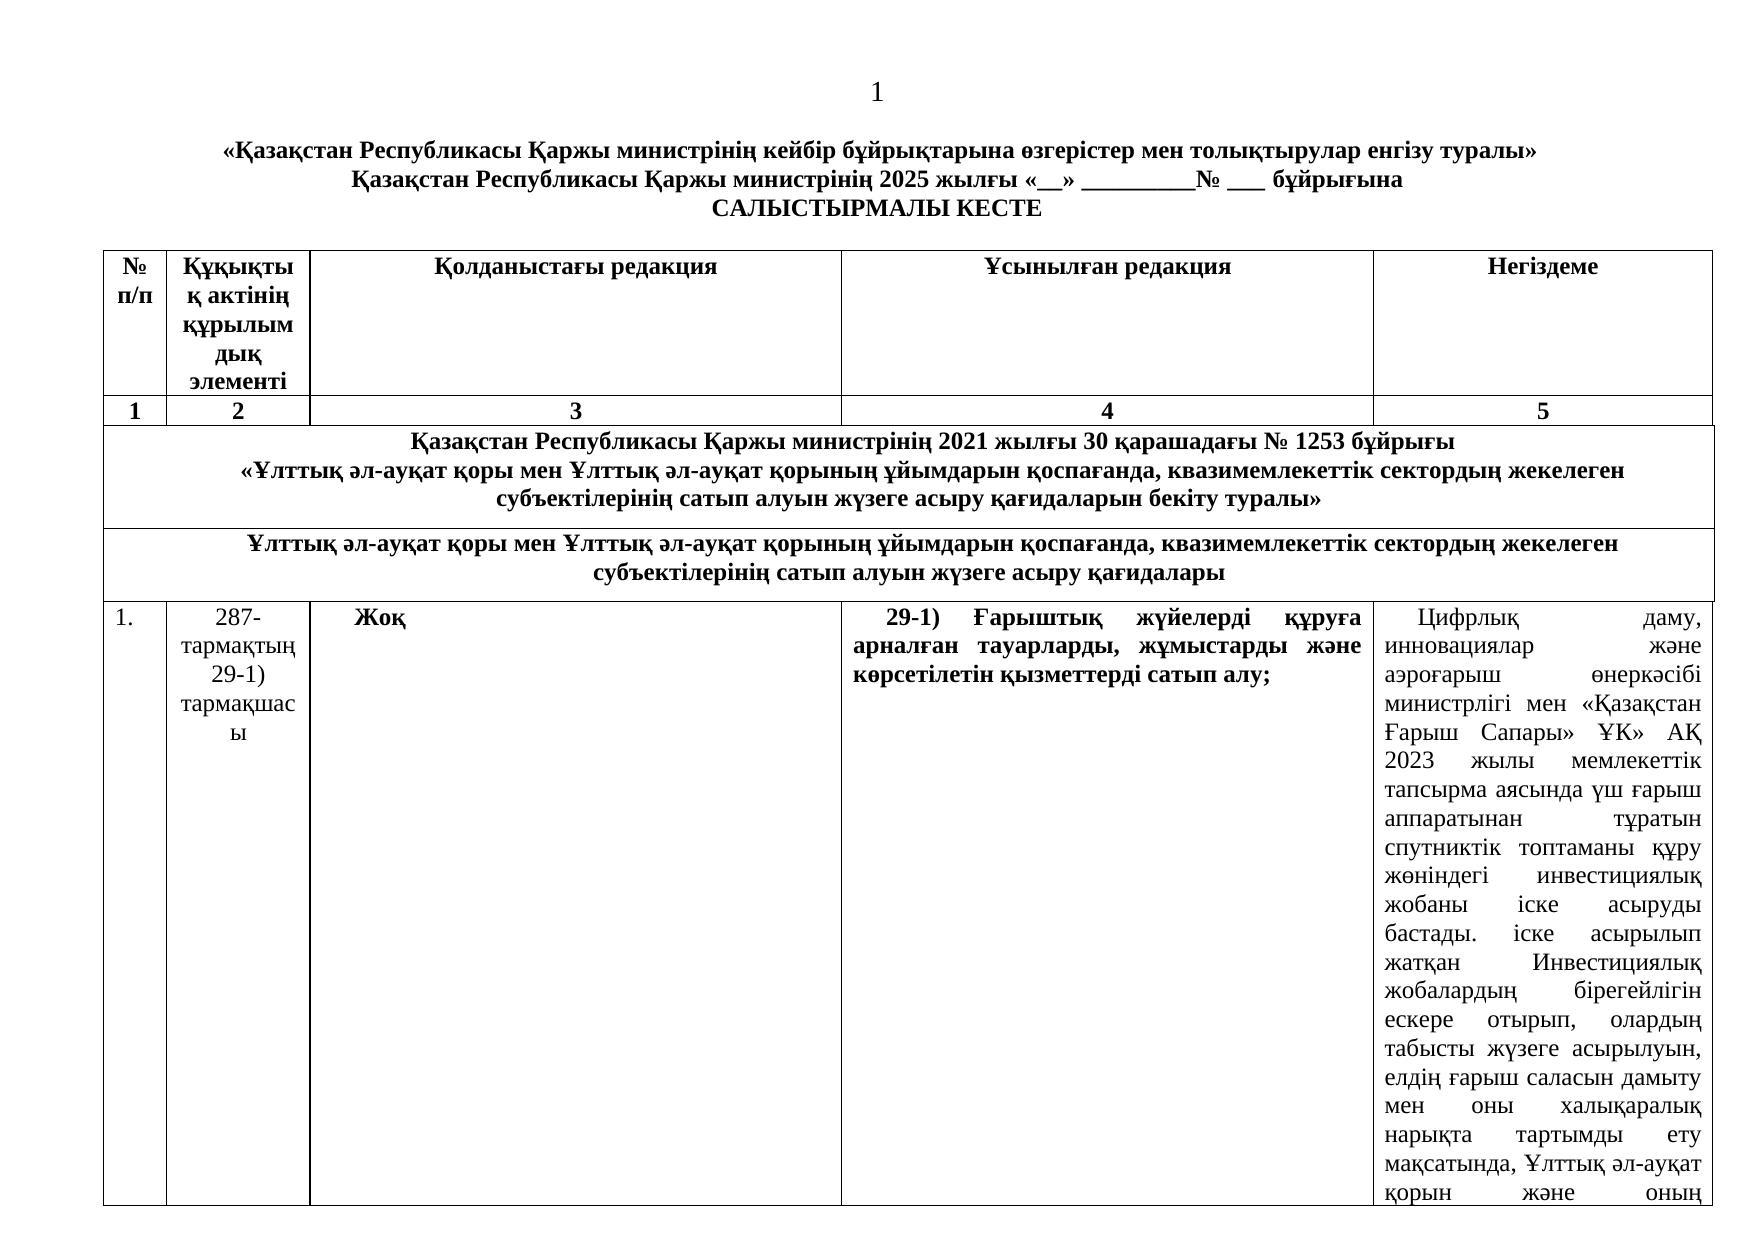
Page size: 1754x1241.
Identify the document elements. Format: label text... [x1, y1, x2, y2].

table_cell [1374, 602, 1712, 1205]
text «Қазақстан Республикасы Қаржы министрінің кейбір бұйрықтарына өзгерістер мен толықтырулар енгізу туралы» [118, 135, 1636, 164]
table_cell 1 [104, 396, 166, 425]
table_cell Ұлттық әл-ауқат қоры мен Ұлттық әл-ауқат қорының ұйымдарын қоспағанда, квазимемлекеттік сектордың жекелеген субъектілерінің сатып алуын жүзеге асыру қағидалары [104, 529, 1714, 601]
table_header Ұсынылған редакция [842, 251, 1373, 395]
text САЛЫСТЫРМАЛЫ КЕСТЕ [118, 193, 1636, 222]
table_header Негіздеме [1374, 251, 1712, 395]
table_header Құқықтық актінің құрылымдық элементі [167, 251, 309, 395]
table_cell Жоқ [311, 602, 841, 1205]
table_cell 4 [842, 396, 1373, 425]
table_cell 2 [167, 396, 309, 425]
table_header № п/п [104, 251, 166, 395]
table_cell 3 [311, 396, 841, 425]
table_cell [167, 602, 309, 1205]
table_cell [842, 602, 1373, 1205]
table_cell 5 [1374, 396, 1712, 425]
table_cell 1. [104, 602, 166, 1205]
text Қазақстан Республикасы Қаржы министрінің 2025 жылғы «__» _________№ ___ бұйрығына [118, 164, 1636, 193]
table_header Қолданыстағы редакция [311, 251, 841, 395]
table_cell Қазақстан Республикасы Қаржы министрінің 2021 жылғы 30 қарашадағы № 1253 бұйрығы «Ұлттық әл-ауқат қоры мен Ұлттық әл-ауқат қорының ұйымдарын қоспағанда, квазимемлекеттік сектордың жекелеген субъектілерінің сатып алуын жүзеге асыру қағидаларын бекіту туралы» [104, 426, 1714, 527]
